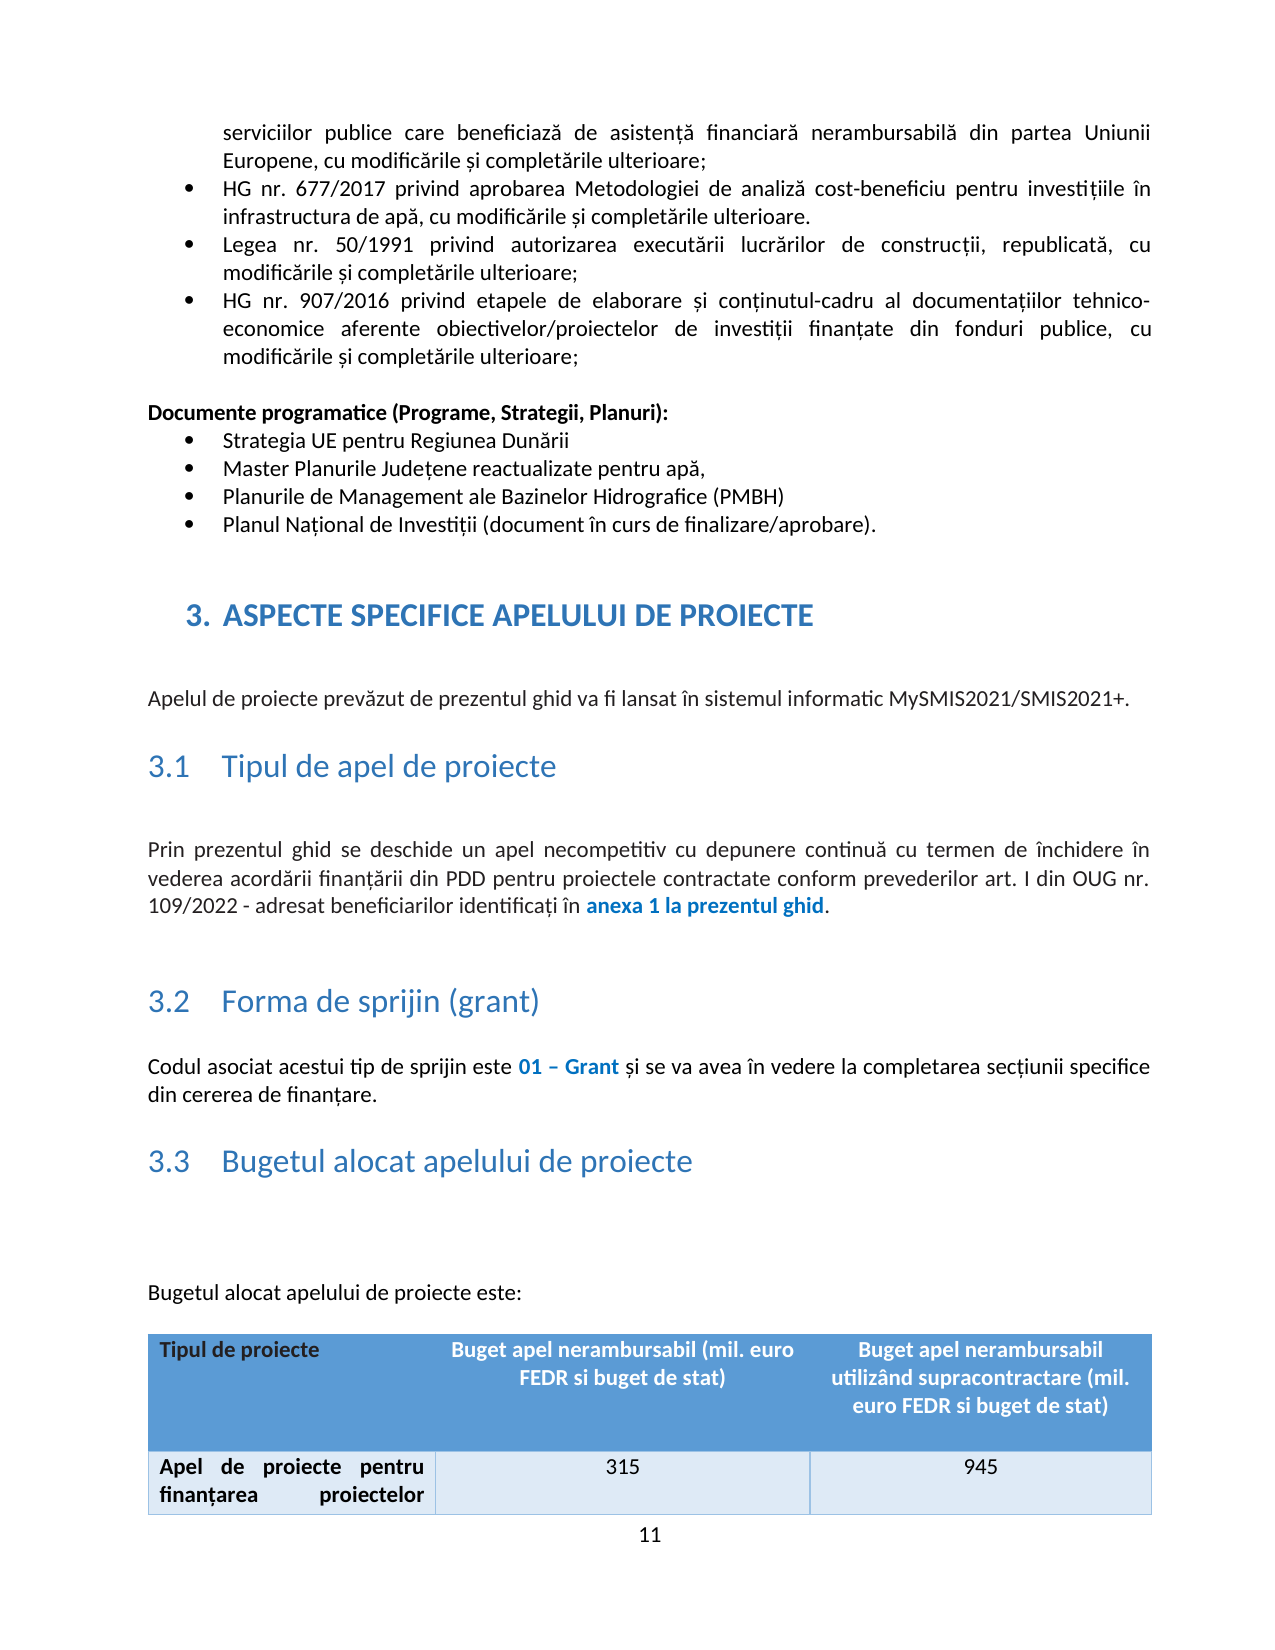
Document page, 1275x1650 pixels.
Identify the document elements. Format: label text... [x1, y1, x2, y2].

list Planul Național de Investiții (document în curs de finalizare/aprobare). [185, 511, 1152, 538]
text Prin prezentul ghid se deschide un apel necompetitiv cu depunere continuă cu termen de închidere în vederea acordării finanțării din PDD pentru proiectele contractate conform prevederilor art. I din OUG nr. 109/2022 - adresat beneficiarilor identificați în anexa 1 la prezentul ghid. [148, 836, 1152, 920]
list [185, 118, 1152, 174]
list Strategia UE pentru Regiunea Dunării [185, 426, 1152, 454]
text Bugetul alocat apelului de proiecte este: [148, 1278, 1152, 1306]
text Codul asociat acestui tip de sprijin este 01 – Grant și se va avea în vedere la completarea secțiunii specifice din cererea de finanțare. [148, 1052, 1152, 1108]
table_header Buget apel nerambursabil (mil. euro FEDR si buget de stat) [436, 1335, 809, 1451]
table_cell 945 [811, 1452, 1151, 1514]
subtitle Forma de sprijin (grant) [148, 980, 1152, 1021]
text Apelul de proiecte prevăzut de prezentul ghid va fi lansat în sistemul informatic MySMIS2021/SMIS2021+. [148, 684, 1152, 713]
text Documente programatice (Programe, Strategii, Planuri): [148, 398, 1146, 426]
subtitle Tipul de apel de proiecte [148, 745, 1152, 786]
subtitle Bugetul alocat apelului de proiecte [148, 1140, 1152, 1181]
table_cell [149, 1452, 435, 1514]
list Master Planurile Judeţene reactualizate pentru apă, [185, 454, 1152, 482]
list Legea nr. 50/1991 privind autorizarea executării lucrărilor de construcţii, republicată, cu modificările și completările ulterioare; [185, 230, 1152, 286]
subtitle ASPECTE SPECIFICE APELULUI DE PROIECTE [185, 594, 1152, 634]
table_header Buget apel nerambursabil utilizând supracontractare (mil. euro FEDR si buget de stat) [811, 1335, 1151, 1451]
list HG nr. 677/2017 privind aprobarea Metodologiei de analiză cost-beneficiu pentru investiţiile în infrastructura de apă, cu modificările și completările ulterioare. [185, 174, 1152, 230]
table_cell 315 [436, 1452, 809, 1514]
table_header Tipul de proiecte [149, 1335, 435, 1451]
list Planurile de Management ale Bazinelor Hidrografice (PMBH) [185, 482, 1152, 511]
list HG nr. 907/2016 privind etapele de elaborare și conținutul-cadru al documentațiilor tehnico-economice aferente obiectivelor/proiectelor de investiții finanțate din fonduri publice, cu modificările și completările ulterioare; [185, 286, 1152, 370]
